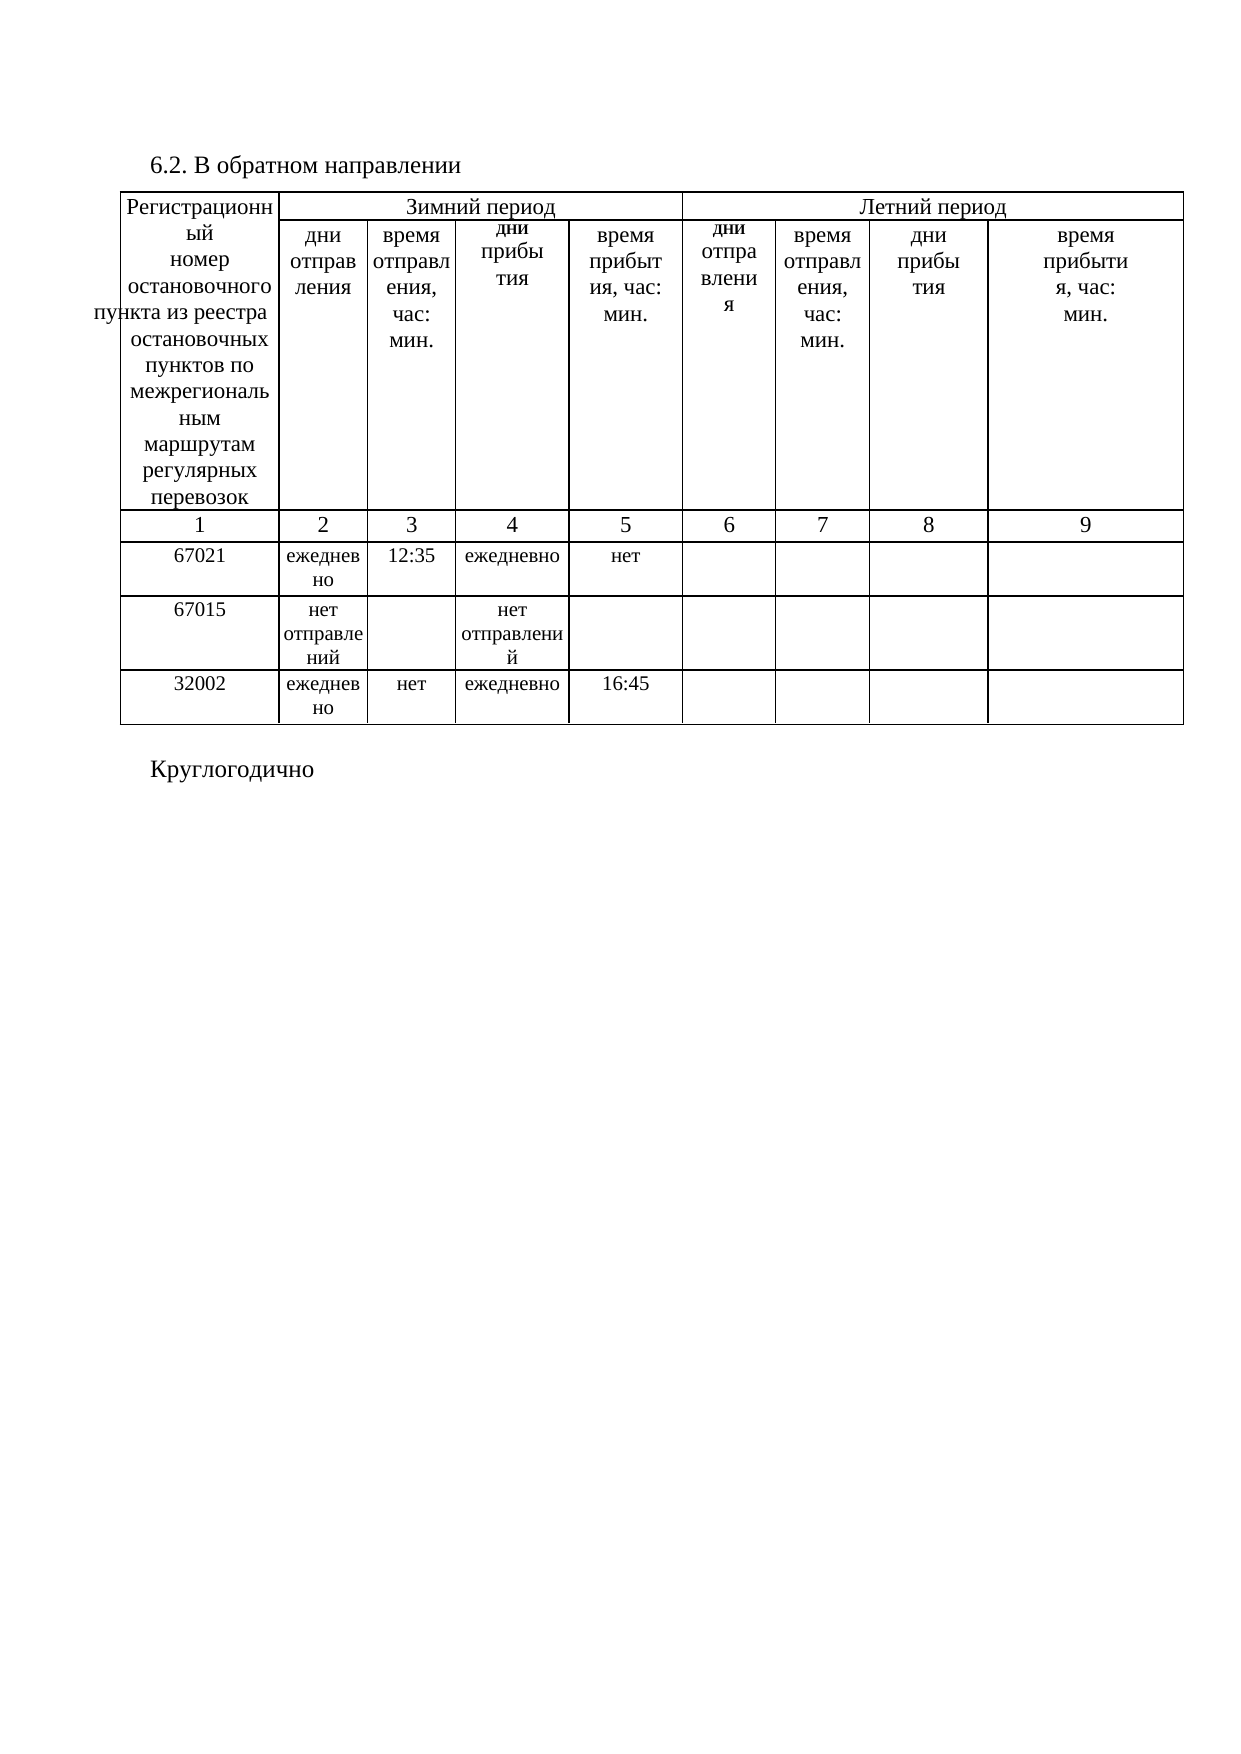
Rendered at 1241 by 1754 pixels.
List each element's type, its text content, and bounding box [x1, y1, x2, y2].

table_cell 4 [456, 511, 568, 541]
table_cell ежедневно [280, 543, 367, 595]
table_cell [570, 597, 682, 669]
text Круглогодично [150, 754, 1090, 782]
table_cell [989, 543, 1183, 595]
table_cell время отправл ения, час: мин. [776, 221, 869, 509]
table_cell дни прибы тия [870, 221, 987, 509]
table_cell [776, 671, 869, 723]
table_cell ДНИ отпра влени я [683, 221, 775, 509]
table_cell время прибыти я, час: мин. [989, 221, 1183, 509]
table_cell 67015 [121, 597, 278, 669]
table_cell [776, 543, 869, 595]
table_cell ежедневно [280, 671, 367, 723]
table_cell ДНИ прибы тия [456, 221, 568, 509]
table_cell [776, 597, 869, 669]
table_cell 2 [280, 511, 367, 541]
table_cell [683, 597, 775, 669]
table_cell 12:35 [368, 543, 455, 595]
table_cell 3 [368, 511, 455, 541]
table_cell [989, 671, 1183, 723]
table_header Летний период [683, 193, 1183, 219]
table_cell ежедневно [456, 671, 568, 723]
table_cell [683, 543, 775, 595]
table_cell 5 [570, 511, 682, 541]
table_cell нет [368, 671, 455, 723]
table_cell [368, 597, 455, 669]
table_cell 67021 [121, 543, 278, 595]
table_cell 7 [776, 511, 869, 541]
table_cell нет отправлений [456, 597, 568, 669]
table_cell 9 [989, 511, 1183, 541]
table_cell [870, 597, 987, 669]
table_cell 1 [121, 511, 278, 541]
text 6.2. В обратном направлении [150, 150, 1090, 179]
table_cell 8 [870, 511, 987, 541]
table_header Зимний период [280, 193, 682, 219]
table_cell время отправл ения, час: мин. [368, 221, 455, 509]
table_cell [683, 671, 775, 723]
table_cell нет [570, 543, 682, 595]
table_cell [989, 597, 1183, 669]
table_cell 16:45 [570, 671, 682, 723]
table_cell 6 [683, 511, 775, 541]
table_cell время прибыт ия, час: мин. [570, 221, 682, 509]
table_cell ежедневно [456, 543, 568, 595]
table_cell дни отправ ления [280, 221, 367, 509]
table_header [121, 193, 278, 509]
table_cell 32002 [121, 671, 278, 723]
table_cell [870, 671, 987, 723]
table_cell нет отправлений [280, 597, 367, 669]
table_cell [870, 543, 987, 595]
